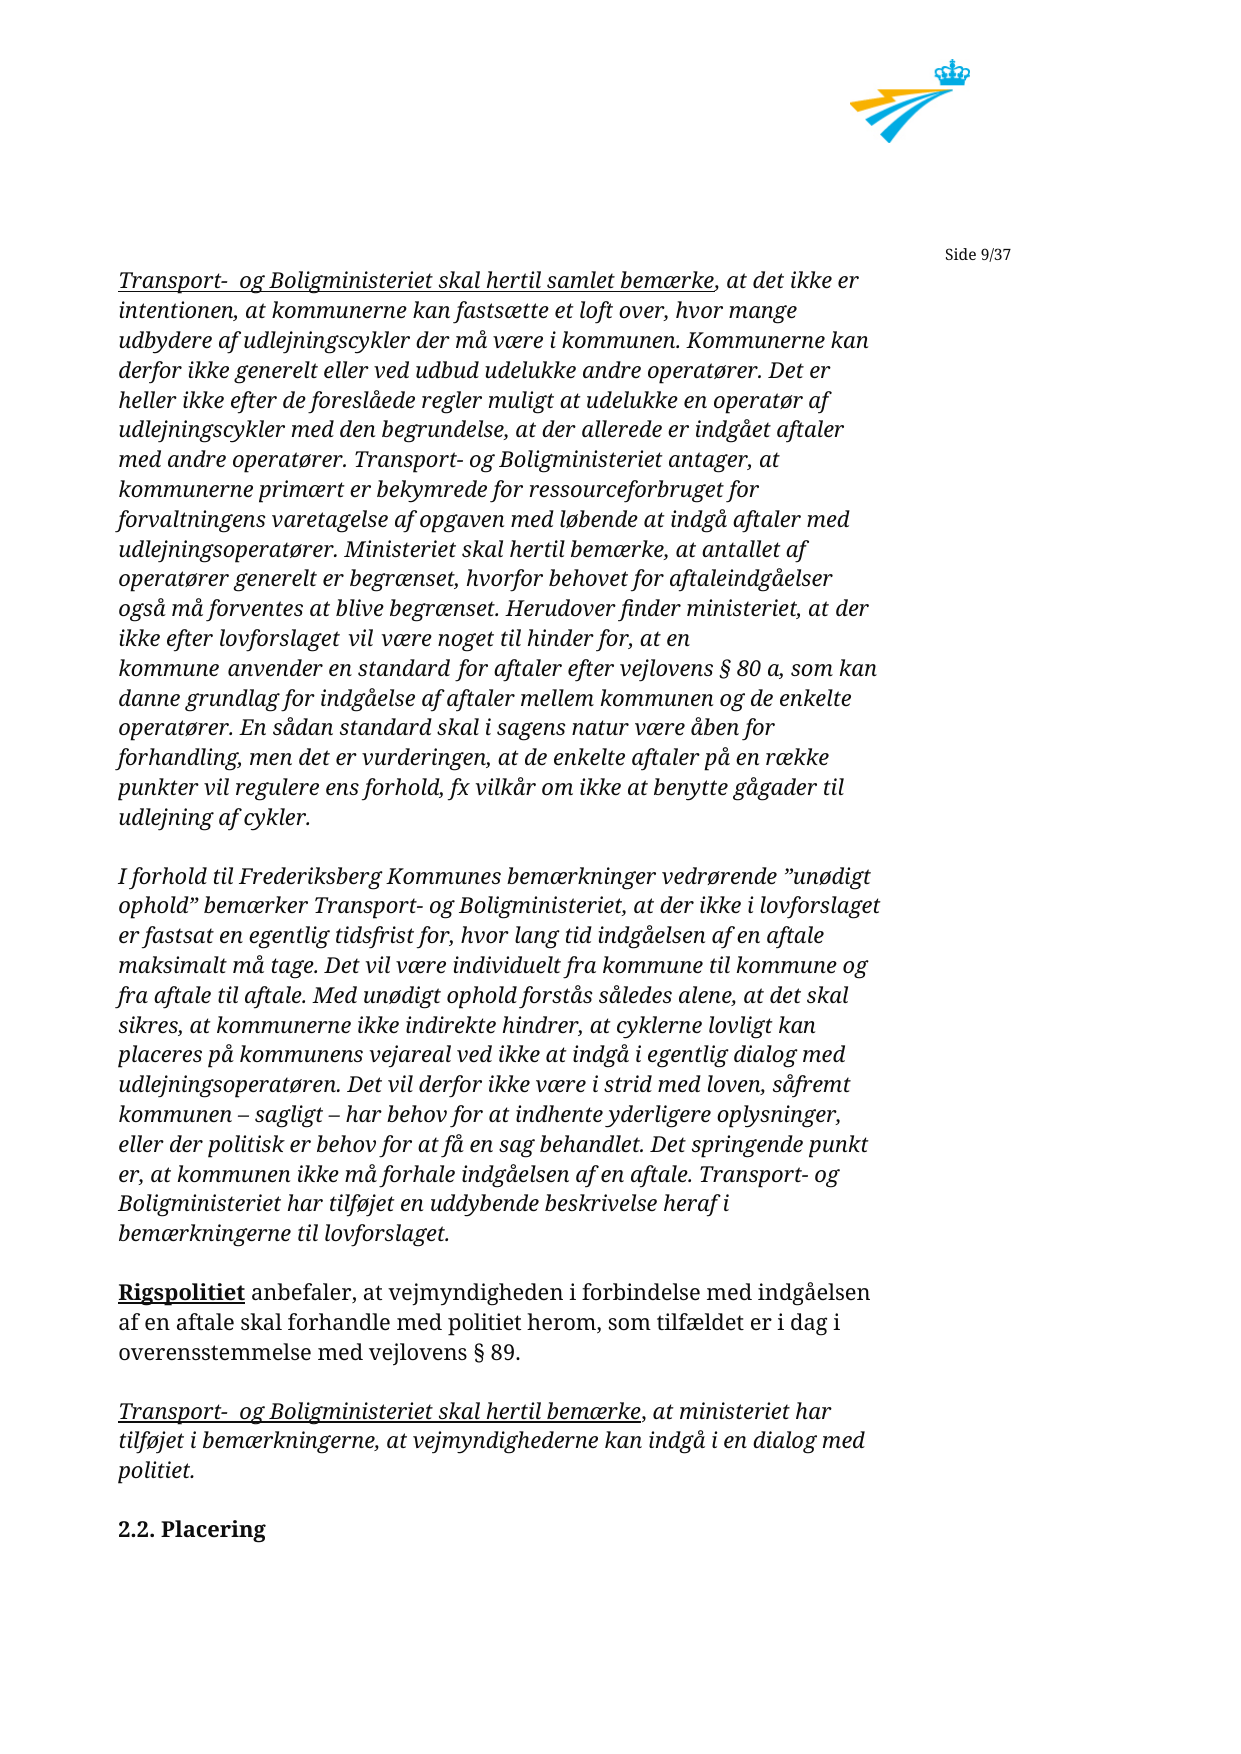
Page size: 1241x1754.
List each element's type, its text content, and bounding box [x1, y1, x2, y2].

text I forhold til Frederiksberg Kommunes bemærkninger vedrørende ”unødigt ophold” bemærker Transport- og Boligministeriet, at der ikke i lovforslaget er fastsat en egentlig tidsfrist for, hvor lang tid indgåelsen af en aftale maksimalt må tage. Det vil være individuelt fra kommune til kommune og fra aftale til aftale. Med unødigt ophold forstås således alene, at det skal sikres, at kommunerne ikke indirekte hindrer, at cyklerne lovligt kan placeres på kommunens vejareal ved ikke at indgå i egentlig dialog med udlejningsoperatøren. Det vil derfor ikke være i strid med loven, såfremt kommunen – sagligt – har behov for at indhente yderligere oplysninger, eller der politisk er behov for at få en sag behandlet. Det springende punkt er, at kommunen ikke må forhale indgåelsen af en aftale. Transport- og Boligministeriet har tilføjet en uddybende beskrivelse heraf i bemærkningerne til lovforslaget. [118, 861, 886, 1248]
picture [850, 59, 970, 143]
text Transport- og Boligministeriet skal hertil samlet bemærke, at det ikke er intentionen, at kommunerne kan fastsætte et loft over, hvor mange udbydere af udlejningscykler der må være i kommunen. Kommunerne kan derfor ikke generelt eller ved udbud udelukke andre operatører. Det er heller ikke efter de foreslåede regler muligt at udelukke en operatør af udlejningscykler med den begrundelse, at der allerede er indgået aftaler med andre operatører. Transport- og Boligministeriet antager, at kommunerne primært er bekymrede for ressourceforbruget for forvaltningens varetagelse af opgaven med løbende at indgå aftaler med udlejningsoperatører. Ministeriet skal hertil bemærke, at antallet af operatører generelt er begrænset, hvorfor behovet for aftaleindgåelser også må forventes at blive begrænset. Herudover finder ministeriet, at der ikke efter lovforslaget vil være noget til hinder for, at en kommune anvender en standard for aftaler efter vejlovens § 80 a, som kan danne grundlag for indgåelse af aftaler mellem kommunen og de enkelte operatører. En sådan standard skal i sagens natur være åben for forhandling, men det er vurderingen, at de enkelte aftaler på en række punkter vil regulere ens forhold, fx vilkår om ikke at benytte gågader til udlejning af cykler. [118, 265, 886, 831]
picture [954, 69, 961, 78]
text 2.2. Placering [118, 1514, 886, 1544]
text Transport- og Boligministeriet skal hertil bemærke, at ministeriet har tilføjet i bemærkningerne, at vejmyndighederne kan indgå i en dialog med politiet. [118, 1396, 886, 1485]
text Rigspolitiet anbefaler, at vejmyndigheden i forbindelse med indgåelsen af en aftale skal forhandle med politiet herom, som tilfældet er i dag i overensstemmelse med vejlovens § 89. [118, 1277, 886, 1366]
